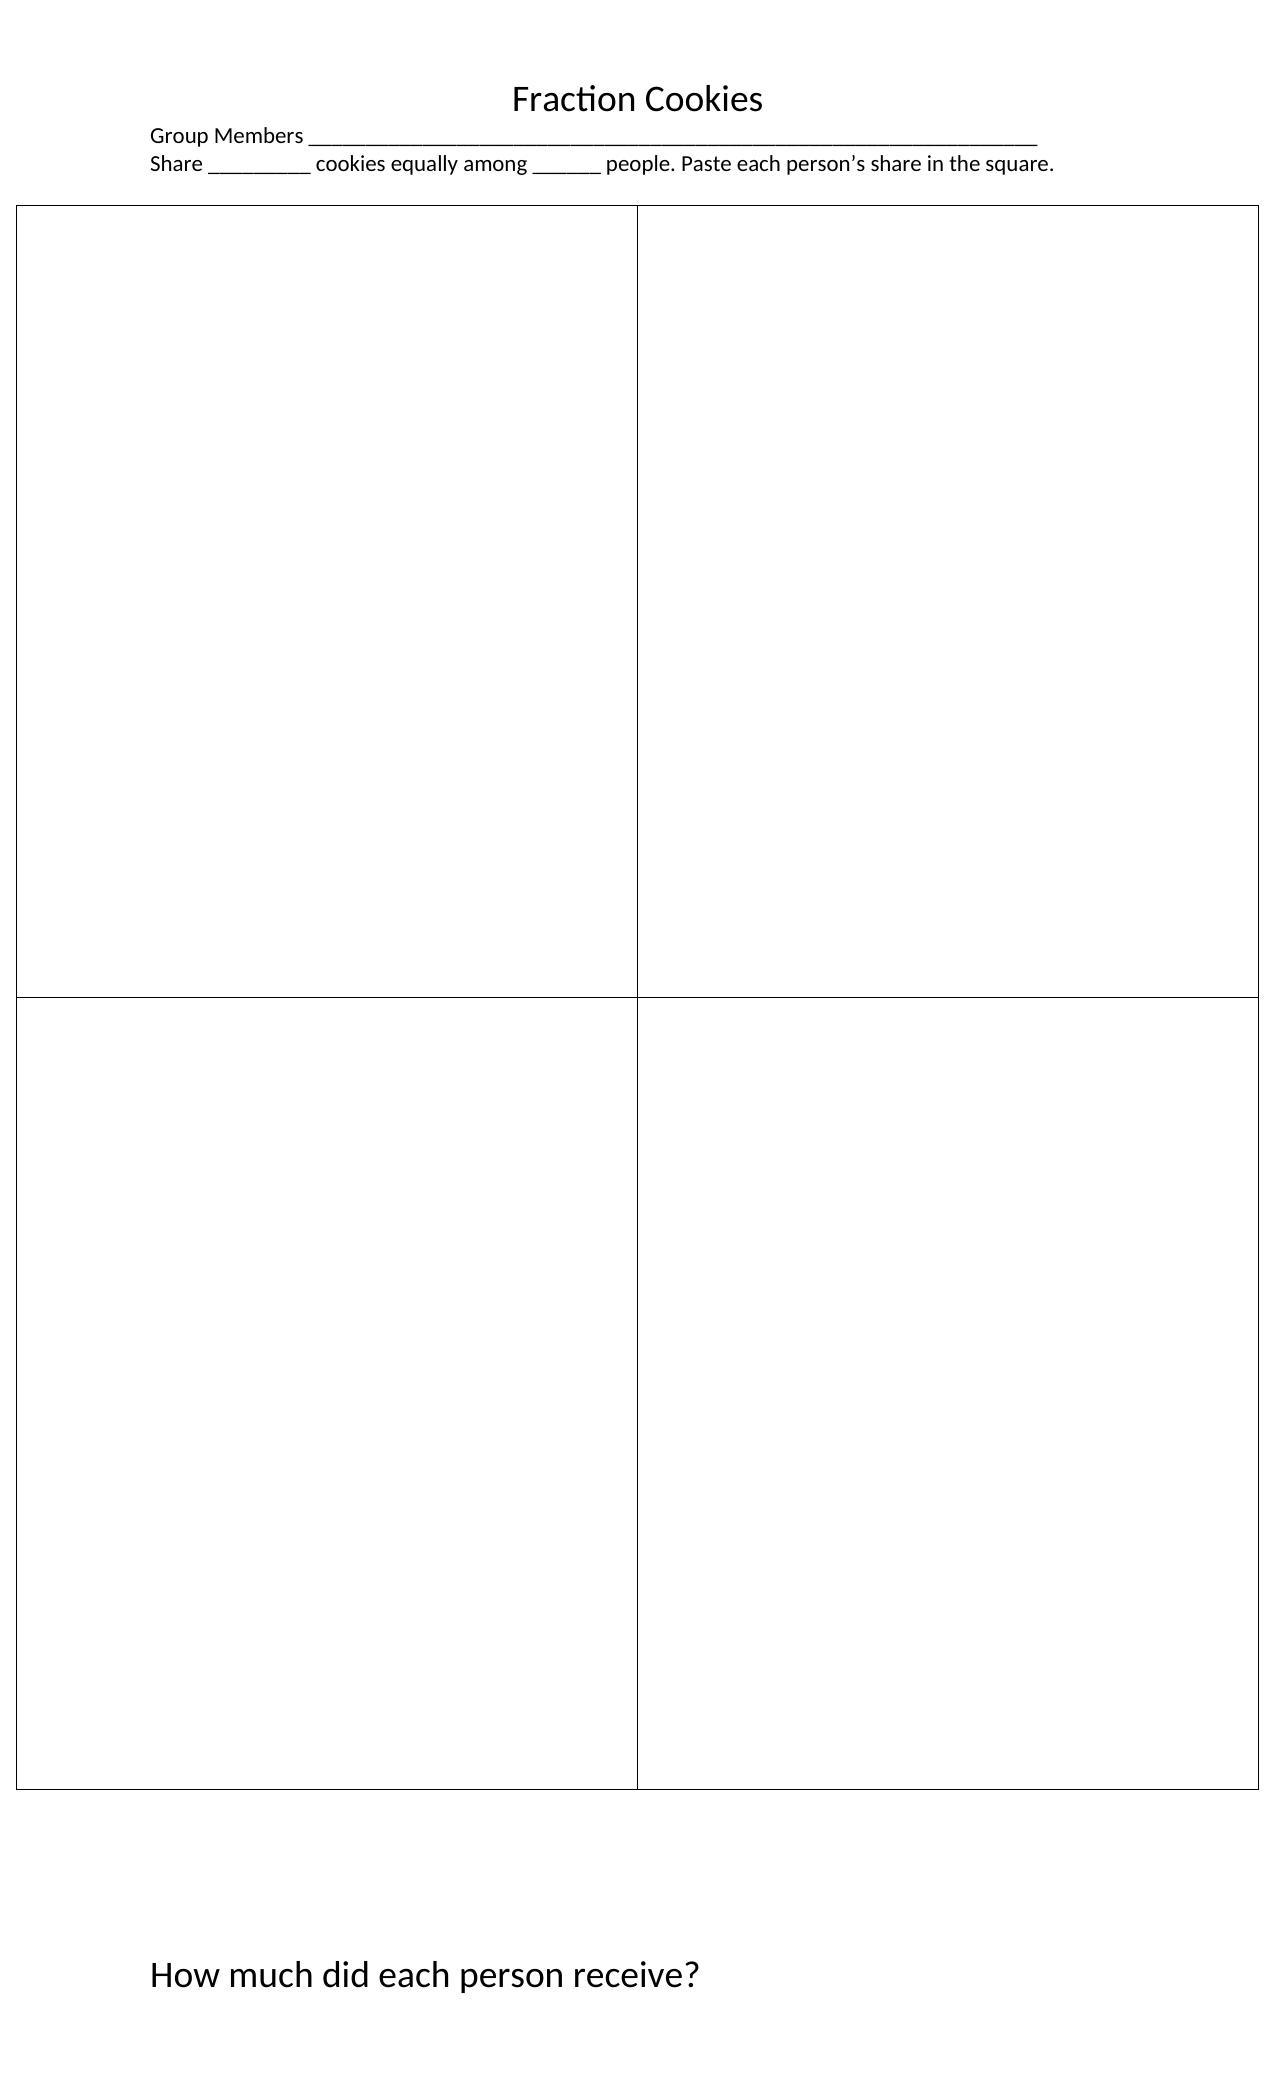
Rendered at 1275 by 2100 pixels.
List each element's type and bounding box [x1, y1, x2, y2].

table_header [638, 206, 1258, 997]
table_cell [638, 998, 1258, 1789]
table_cell [17, 998, 637, 1789]
table_header [17, 206, 637, 997]
